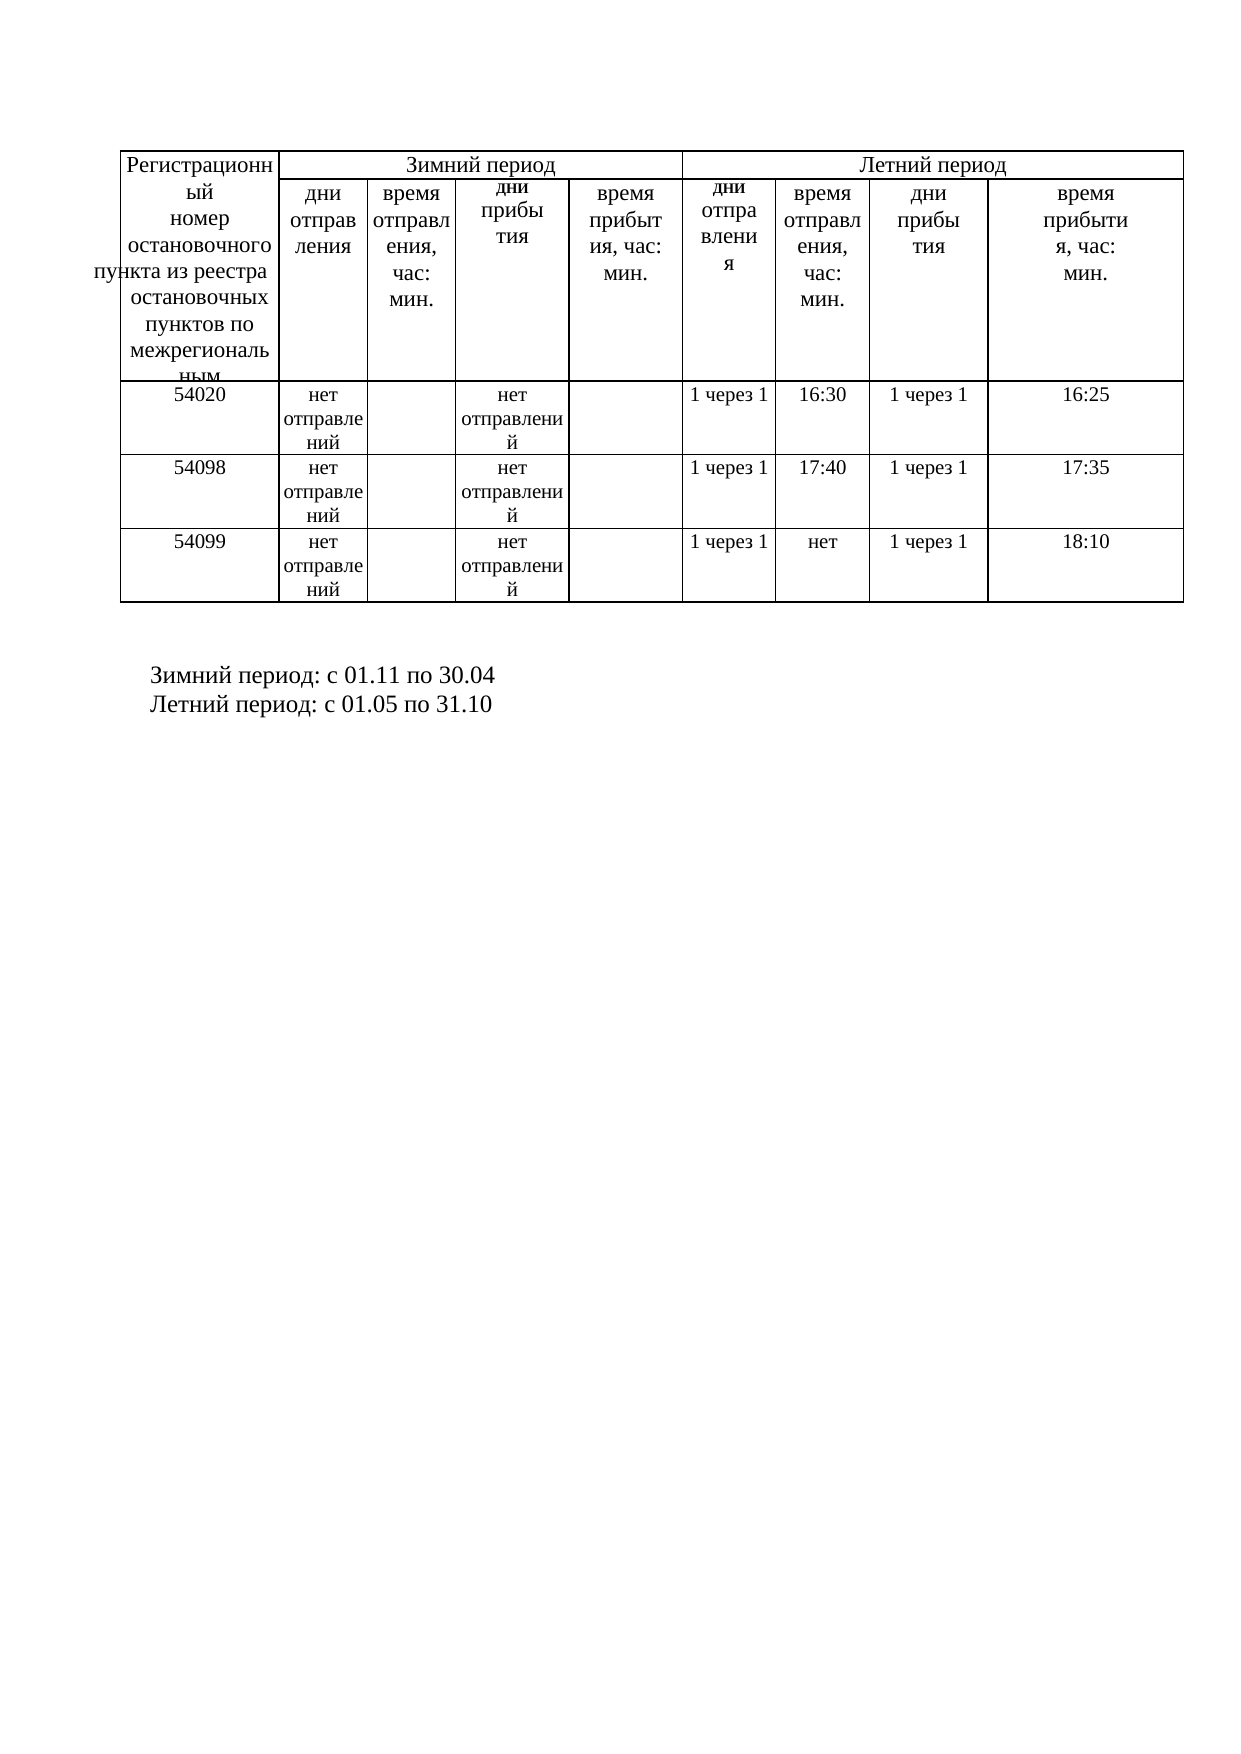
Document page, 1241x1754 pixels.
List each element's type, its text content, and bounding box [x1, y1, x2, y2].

table_cell 1 через 1 [683, 529, 775, 601]
table_cell 54098 [121, 455, 278, 527]
table_cell время прибыти я, час: мин. [989, 180, 1183, 380]
table_cell нет отправлений [456, 455, 568, 527]
table_header Зимний период [280, 152, 682, 178]
table_cell 54099 [121, 529, 278, 601]
table_header Регистрационный номер остановочного пункта из реестра остановочных пунктов по межрегиональным маршрутам регулярных перевозок [121, 152, 278, 380]
table_cell 16:25 [989, 382, 1183, 454]
table_cell нет [776, 529, 869, 601]
table_cell время отправл ения, час: мин. [368, 180, 455, 380]
text Зимний период: с 01.11 по 30.04 [150, 660, 1090, 689]
table_cell [368, 529, 455, 601]
table_cell [570, 382, 682, 454]
table_cell 1 через 1 [870, 529, 987, 601]
table_cell ДНИ отпра влени я [683, 180, 775, 380]
table_cell 16:30 [776, 382, 869, 454]
table_cell ДНИ прибы тия [456, 180, 568, 380]
table_cell время отправл ения, час: мин. [776, 180, 869, 380]
table_cell 1 через 1 [870, 455, 987, 527]
table_cell дни отправ ления [280, 180, 367, 380]
table_cell 1 через 1 [683, 382, 775, 454]
table_cell нет отправлений [280, 382, 367, 454]
table_cell нет отправлений [280, 529, 367, 601]
table_cell нет отправлений [456, 529, 568, 601]
table_cell [368, 382, 455, 454]
table_cell 17:35 [989, 455, 1183, 527]
table_cell нет отправлений [456, 382, 568, 454]
table_cell 54020 [121, 382, 278, 454]
table_cell [368, 455, 455, 527]
table_cell время прибыт ия, час: мин. [570, 180, 682, 380]
table_cell [570, 529, 682, 601]
table_cell [570, 455, 682, 527]
table_header Летний период [683, 152, 1183, 178]
table_cell 1 через 1 [683, 455, 775, 527]
table_cell нет отправлений [280, 455, 367, 527]
text Летний период: с 01.05 по 31.10 [150, 689, 1090, 718]
table_cell 17:40 [776, 455, 869, 527]
table_cell 1 через 1 [870, 382, 987, 454]
table_cell 18:10 [989, 529, 1183, 601]
table_cell дни прибы тия [870, 180, 987, 380]
